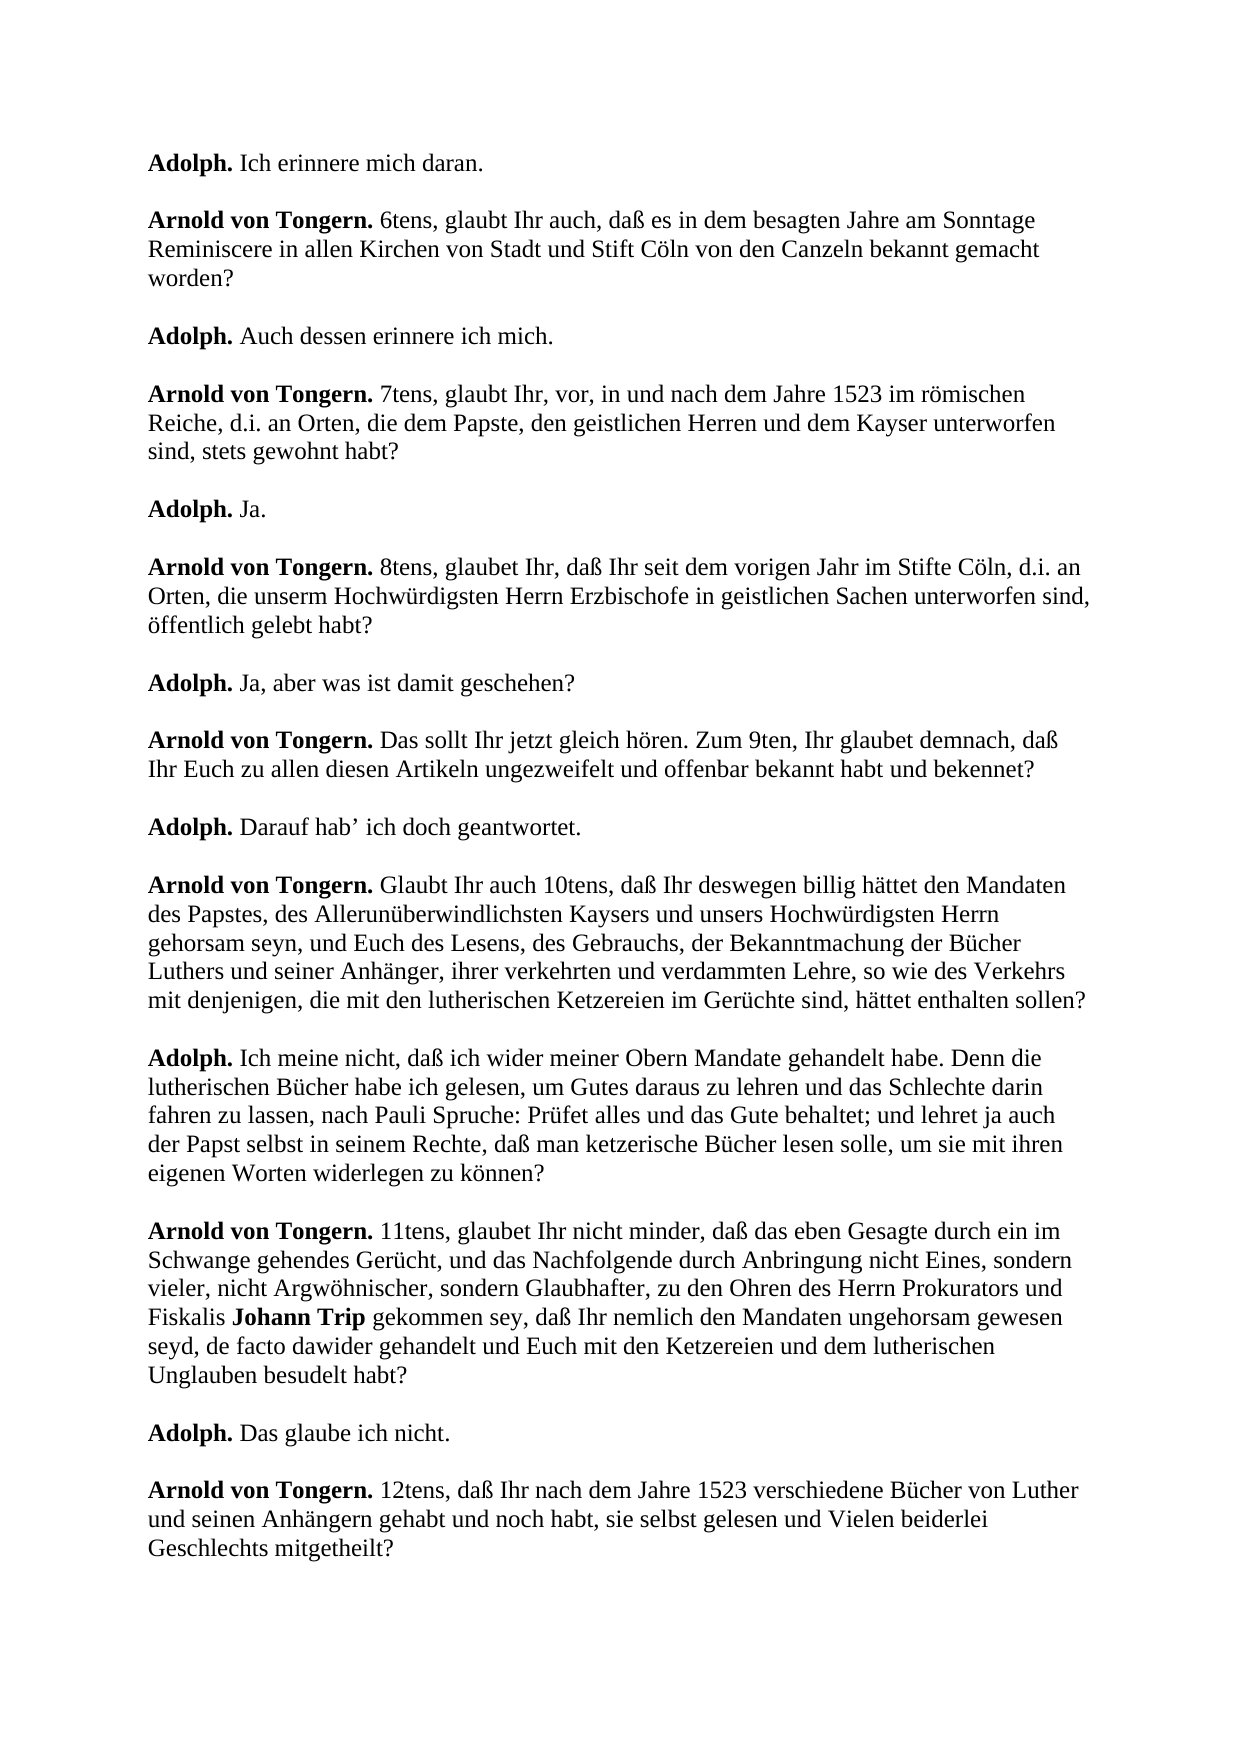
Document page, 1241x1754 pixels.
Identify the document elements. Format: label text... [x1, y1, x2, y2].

text Adolph. Ja. [148, 494, 1093, 523]
text Arnold von Tongern. Glaubt Ihr auch 10tens, daß Ihr deswegen billig hättet den Mandaten des Papstes, des Allerunüberwindlichsten Kaysers und unsers Hochwürdigsten Herrn gehorsam seyn, und Euch des Lesens, des Gebrauchs, der Bekanntmachung der Bücher Luthers und seiner Anhänger, ihrer verkehrten und verdammten Lehre, so wie des Verkehrs mit denjenigen, die mit den lutherischen Ketzereien im Gerüchte sind, hättet enthalten sollen? [148, 870, 1093, 1014]
text Arnold von Tongern. 11tens, glaubet Ihr nicht minder, daß das eben Gesagte durch ein im Schwange gehendes Gerücht, und das Nachfolgende durch Anbringung nicht Eines, sondern vieler, nicht Argwöhnischer, sondern Glaubhafter, zu den Ohren des Herrn Prokurators und Fiskalis Johann Trip gekommen sey, daß Ihr nemlich den Mandaten ungehorsam gewesen seyd, de facto dawider gehandelt und Euch mit den Ketzereien und dem lutherischen Unglauben besudelt habt? [148, 1216, 1093, 1388]
text Adolph. Ich meine nicht, daß ich wider meiner Obern Mandate gehandelt habe. Denn die lutherischen Bücher habe ich gelesen, um Gutes daraus zu lehren und das Schlechte darin fahren zu lassen, nach Pauli Spruche: Prüfet alles und das Gute behaltet; und lehret ja auch der Papst selbst in seinem Rechte, daß man ketzerische Bücher lesen solle, um sie mit ihren eigenen Worten widerlegen zu können? [148, 1043, 1093, 1187]
text Adolph. Auch dessen erinnere ich mich. [148, 321, 1093, 350]
text Arnold von Tongern. Das sollt Ihr jetzt gleich hören. Zum 9ten, Ihr glaubet demnach, daß Ihr Euch zu allen diesen Artikeln ungezweifelt und offenbar bekannt habt und bekennet? [148, 726, 1093, 783]
text Adolph. Ich erinnere mich daran. [148, 148, 1093, 176]
text Arnold von Tongern. 8tens, glaubet Ihr, daß Ihr seit dem vorigen Jahr im Stifte Cöln, d.i. an Orten, die unserm Hochwürdigsten Herrn Erzbischofe in geistlichen Sachen unterworfen sind, öffentlich gelebt habt? [148, 552, 1093, 638]
text Arnold von Tongern. 6tens, glaubt Ihr auch, daß es in dem besagten Jahre am Sonntage Reminiscere in allen Kirchen von Stadt und Stift Cöln von den Canzeln bekannt gemacht worden? [148, 206, 1093, 292]
text Adolph. Darauf hab’ ich doch geantwortet. [148, 812, 1093, 841]
text Adolph. Das glaube ich nicht. [148, 1418, 1093, 1446]
text Arnold von Tongern. 7tens, glaubt Ihr, vor, in und nach dem Jahre 1523 im römischen Reiche, d.i. an Orten, die dem Papste, den geistlichen Herren und dem Kayser unterworfen sind, stets gewohnt habt? [148, 379, 1093, 465]
text Adolph. Ja, aber was ist damit geschehen? [148, 668, 1093, 696]
text Arnold von Tongern. 12tens, daß Ihr nach dem Jahre 1523 verschiedene Bücher von Luther und seinen Anhängern gehabt und noch habt, sie selbst gelesen und Vielen beiderlei Geschlechts mitgetheilt? [148, 1476, 1093, 1562]
